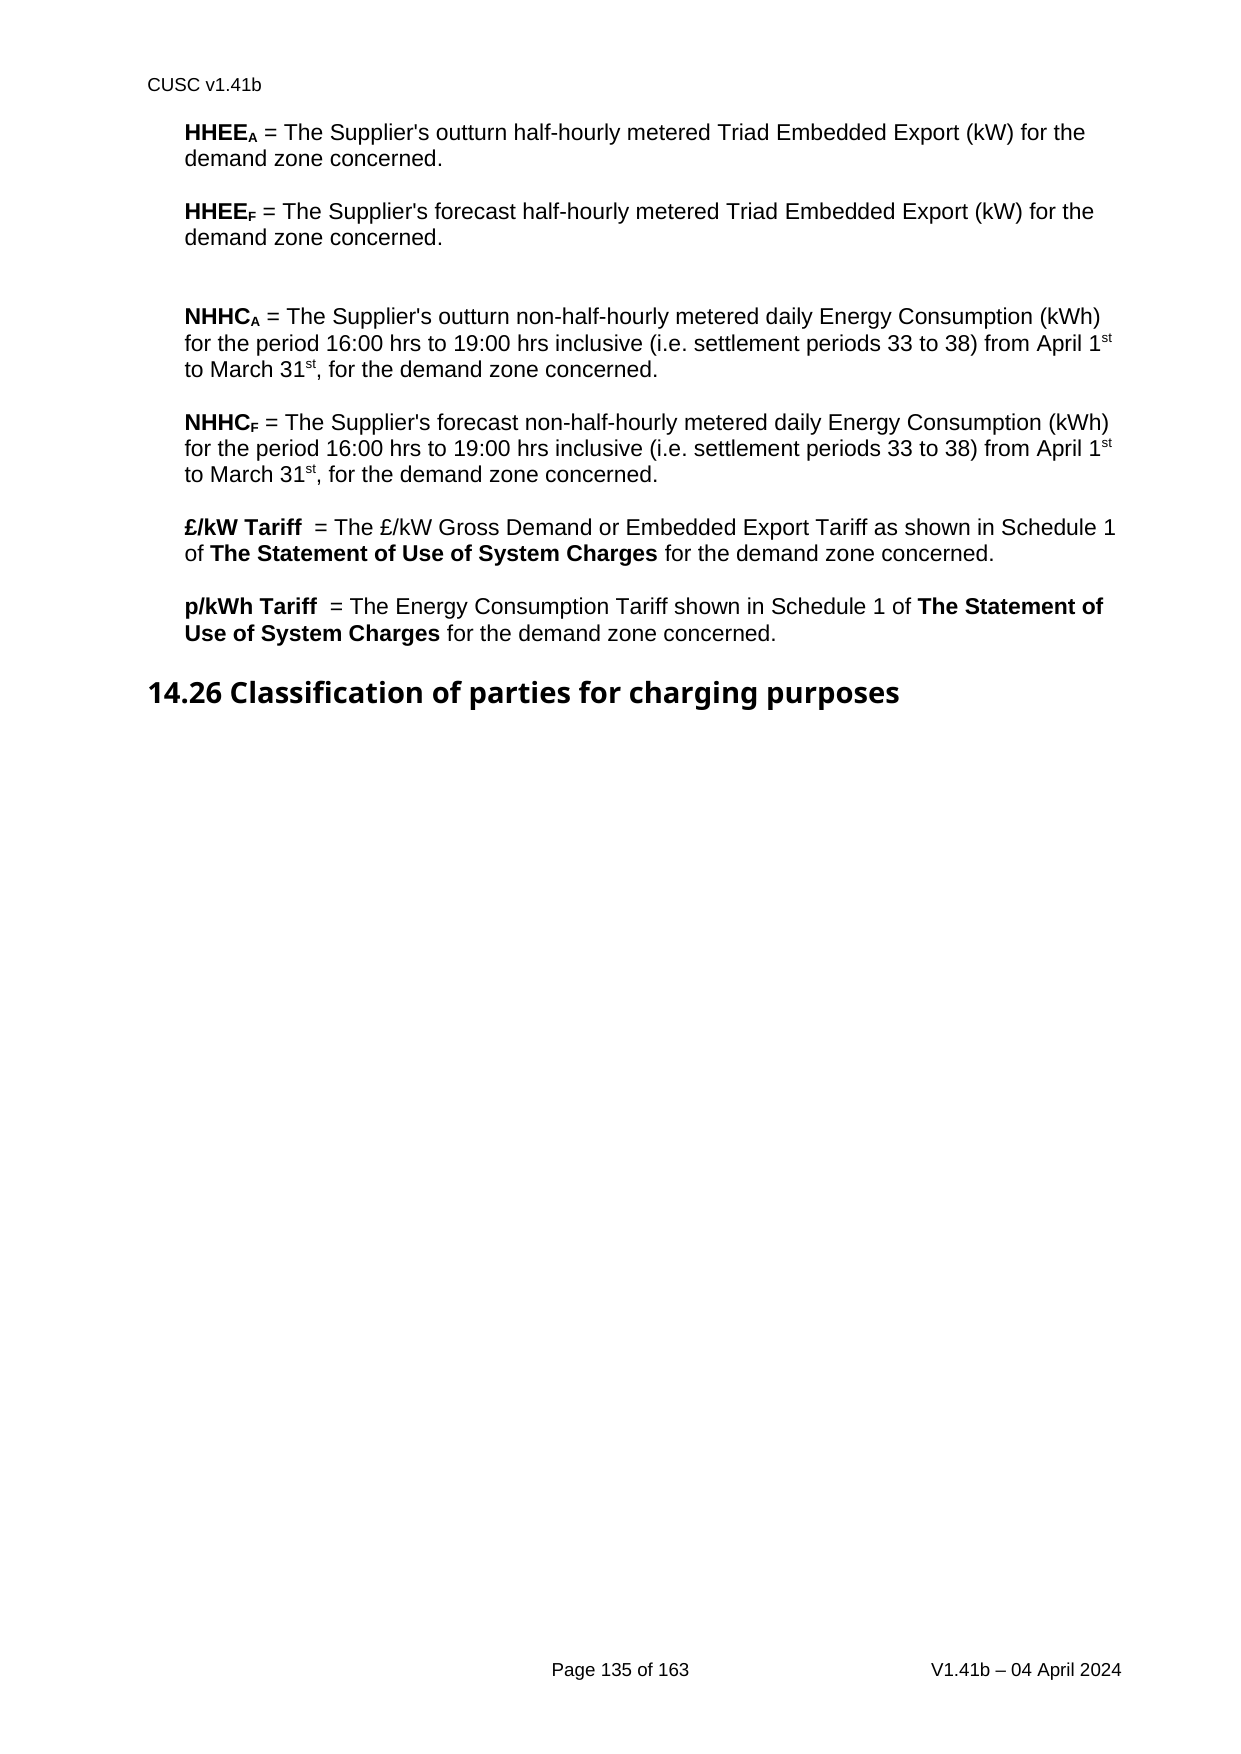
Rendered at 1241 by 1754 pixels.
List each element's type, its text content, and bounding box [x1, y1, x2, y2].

text NHHCF = The Supplier's forecast non-half-hourly metered daily Energy Consumption (kWh) for the period 16:00 hrs to 19:00 hrs inclusive (i.e. settlement periods 33 to 38) from April 1st to March 31st, for the demand zone concerned. [184, 409, 1121, 488]
text HHEEF = The Supplier's forecast half-hourly metered Triad Embedded Export (kW) for the demand zone concerned. [184, 198, 1121, 251]
text HHEEA = The Supplier's outturn half-hourly metered Triad Embedded Export (kW) for the demand zone concerned. [184, 119, 1121, 171]
subtitle 14.26 Classification of parties for charging purposes [147, 672, 1121, 712]
text p/kWh Tariff = The Energy Consumption Tariff shown in Schedule 1 of The Statement of Use of System Charges for the demand zone concerned. [184, 593, 1121, 646]
text £/kW Tariff = The £/kW Gross Demand or Embedded Export Tariff as shown in Schedule 1 of The Statement of Use of System Charges for the demand zone concerned. [184, 514, 1121, 567]
text NHHCA = The Supplier's outturn non-half-hourly metered daily Energy Consumption (kWh) for the period 16:00 hrs to 19:00 hrs inclusive (i.e. settlement periods 33 to 38) from April 1st to March 31st, for the demand zone concerned. [184, 303, 1121, 382]
